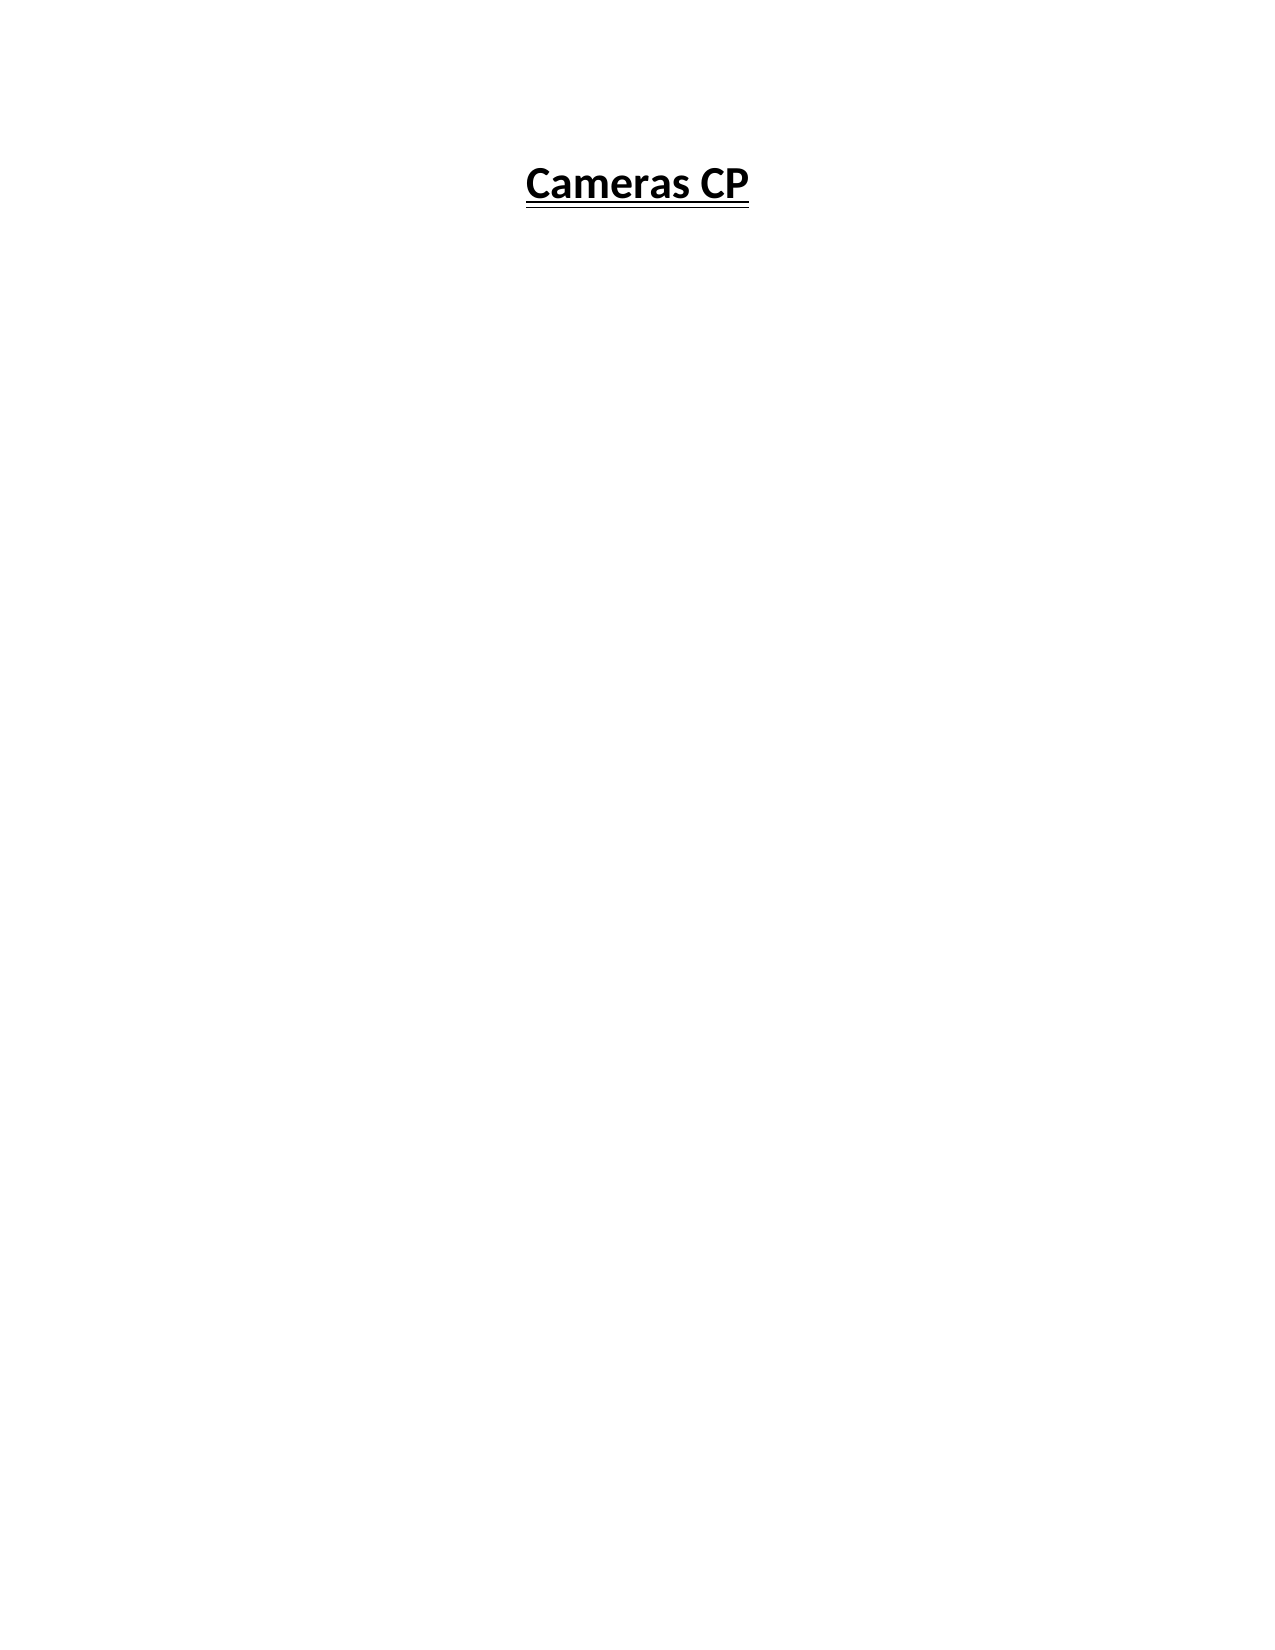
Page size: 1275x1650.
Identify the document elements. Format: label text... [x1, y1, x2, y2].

subtitle Cameras CP [150, 154, 1125, 210]
